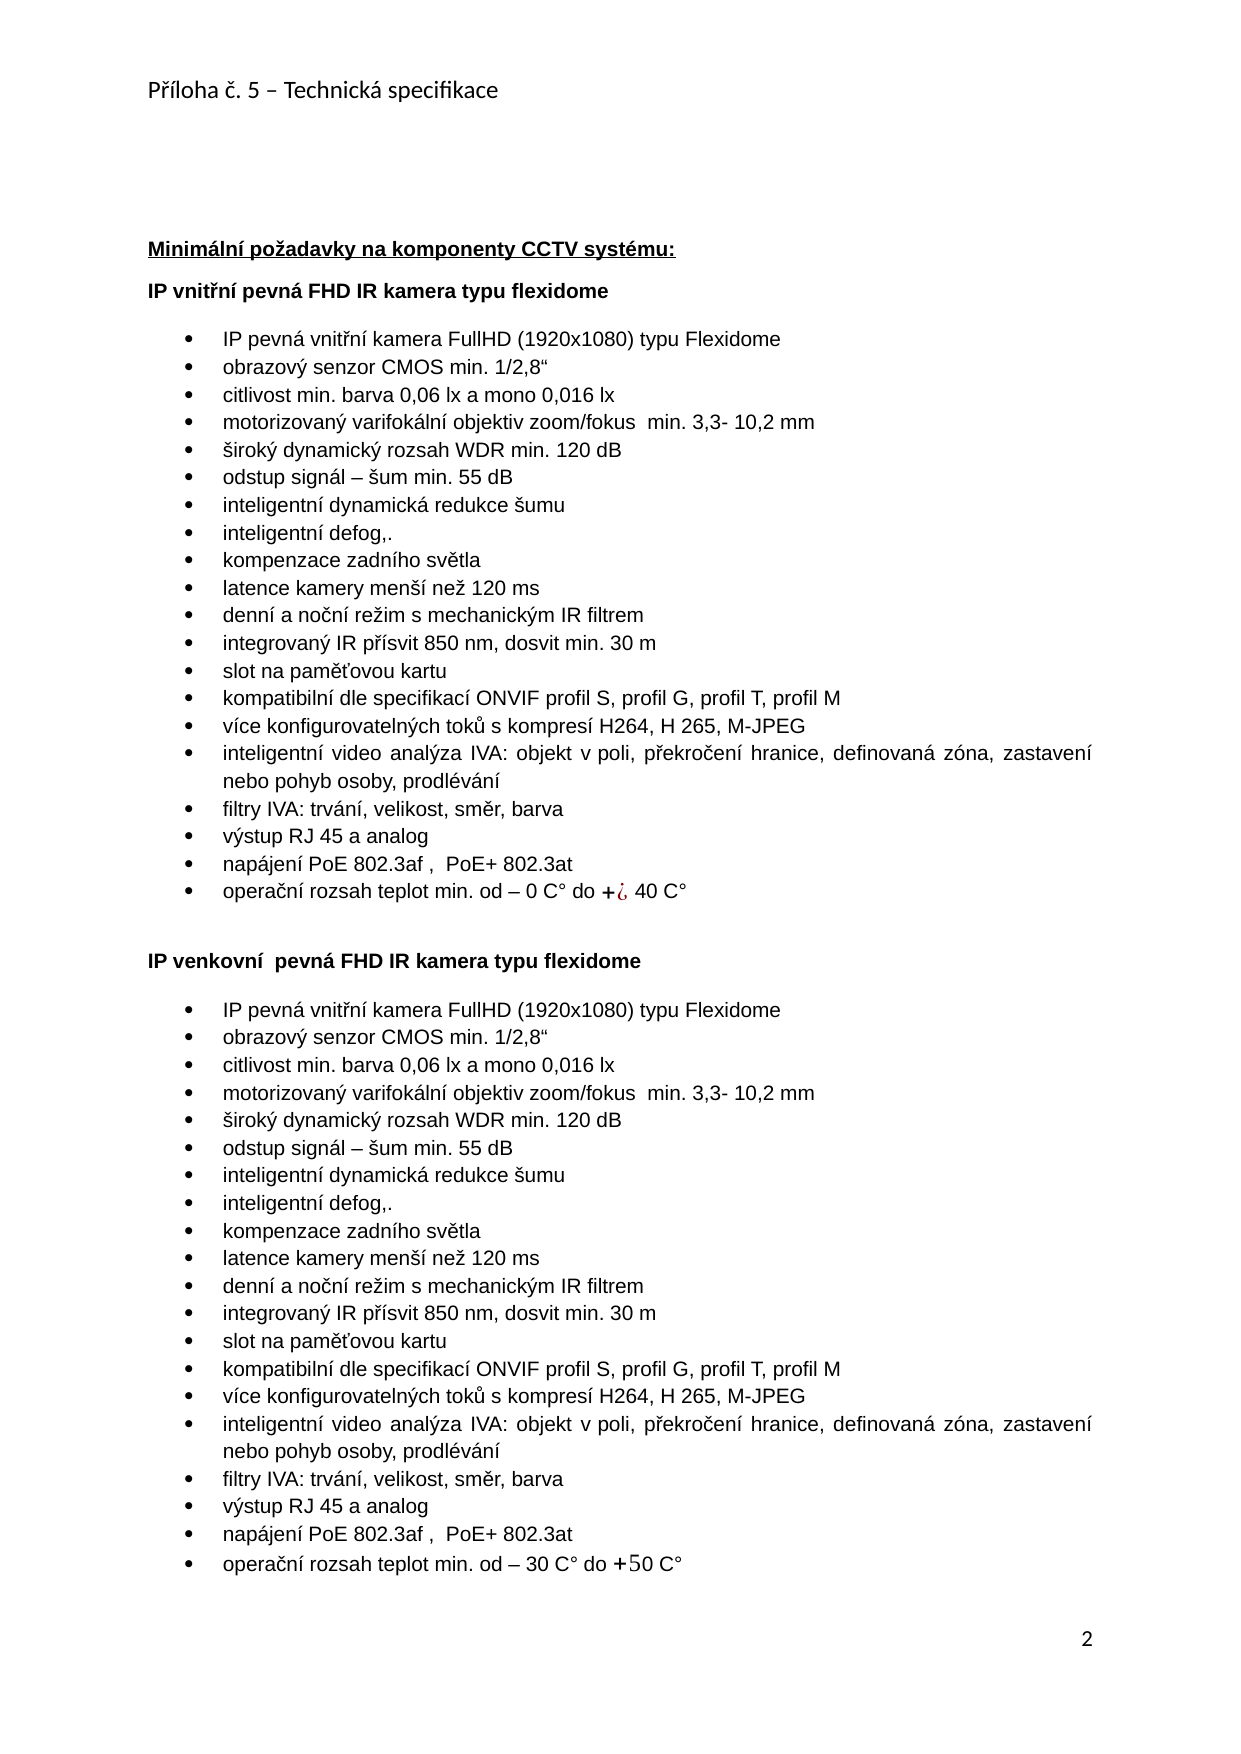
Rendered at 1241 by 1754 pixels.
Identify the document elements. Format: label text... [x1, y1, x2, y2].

list slot na paměťovou kartu [185, 1329, 1093, 1353]
list výstup RJ 45 a analog [185, 824, 1093, 848]
list latence kamery menší než 120 ms [185, 1246, 1093, 1270]
list kompenzace zadního světla [185, 1218, 1093, 1242]
list citlivost min. barva 0,06 lx a mono 0,016 lx [185, 1053, 1093, 1077]
list inteligentní defog,. [185, 1191, 1093, 1215]
list integrovaný IR přísvit 850 nm, dosvit min. 30 m [185, 1301, 1093, 1325]
list denní a noční režim s mechanickým IR filtrem [185, 1274, 1093, 1298]
list filtry IVA: trvání, velikost, směr, barva [185, 1467, 1093, 1491]
list odstup signál – šum min. 55 dB [185, 465, 1093, 489]
list kompatibilní dle specifikací ONVIF profil S, profil G, profil T, profil M [185, 1356, 1093, 1381]
list slot na paměťovou kartu [185, 658, 1093, 682]
list široký dynamický rozsah WDR min. 120 dB [185, 438, 1093, 462]
list IP pevná vnitřní kamera FullHD (1920x1080) typu Flexidome [185, 998, 1093, 1022]
text IP vnitřní pevná FHD IR kamera typu flexidome [148, 279, 1093, 303]
list motorizovaný varifokální objektiv zoom/fokus min. 3,3- 10,2 mm [185, 1080, 1093, 1104]
list odstup signál – šum min. 55 dB [185, 1136, 1093, 1160]
text Minimální požadavky na komponenty CCTV systému: [148, 236, 1093, 260]
list latence kamery menší než 120 ms [185, 576, 1093, 600]
list více konfigurovatelných toků s kompresí H264, H 265, M-JPEG [185, 714, 1093, 738]
list napájení PoE 802.3af , PoE+ 802.3at [185, 852, 1093, 876]
list inteligentní defog,. [185, 520, 1093, 544]
list integrovaný IR přísvit 850 nm, dosvit min. 30 m [185, 631, 1093, 655]
list kompatibilní dle specifikací ONVIF profil S, profil G, profil T, profil M [185, 686, 1093, 710]
list kompenzace zadního světla [185, 548, 1093, 572]
list inteligentní video analýza IVA: objekt v poli, překročení hranice, definovaná zóna, zastavení nebo pohyb osoby, prodlévání [185, 741, 1093, 793]
list inteligentní dynamická redukce šumu [185, 1163, 1093, 1187]
list široký dynamický rozsah WDR min. 120 dB [185, 1108, 1093, 1132]
list citlivost min. barva 0,06 lx a mono 0,016 lx [185, 382, 1093, 406]
list inteligentní dynamická redukce šumu [185, 493, 1093, 517]
text IP venkovní pevná FHD IR kamera typu flexidome [148, 949, 1093, 973]
list IP pevná vnitřní kamera FullHD (1920x1080) typu Flexidome [185, 327, 1093, 351]
list výstup RJ 45 a analog [185, 1494, 1093, 1518]
list filtry IVA: trvání, velikost, směr, barva [185, 796, 1093, 820]
list operační rozsah teplot min. od – 30 C° do 0 C° [185, 1549, 1093, 1577]
list napájení PoE 802.3af , PoE+ 802.3at [185, 1522, 1093, 1546]
list motorizovaný varifokální objektiv zoom/fokus min. 3,3- 10,2 mm [185, 410, 1093, 434]
list inteligentní video analýza IVA: objekt v poli, překročení hranice, definovaná zóna, zastavení nebo pohyb osoby, prodlévání [185, 1412, 1093, 1463]
list operační rozsah teplot min. od – 0 C° do 40 C° [185, 879, 1093, 903]
list více konfigurovatelných toků s kompresí H264, H 265, M-JPEG [185, 1384, 1093, 1408]
list obrazový senzor CMOS min. 1/2,8“ [185, 355, 1093, 379]
list obrazový senzor CMOS min. 1/2,8“ [185, 1025, 1093, 1049]
list denní a noční režim s mechanickým IR filtrem [185, 603, 1093, 627]
